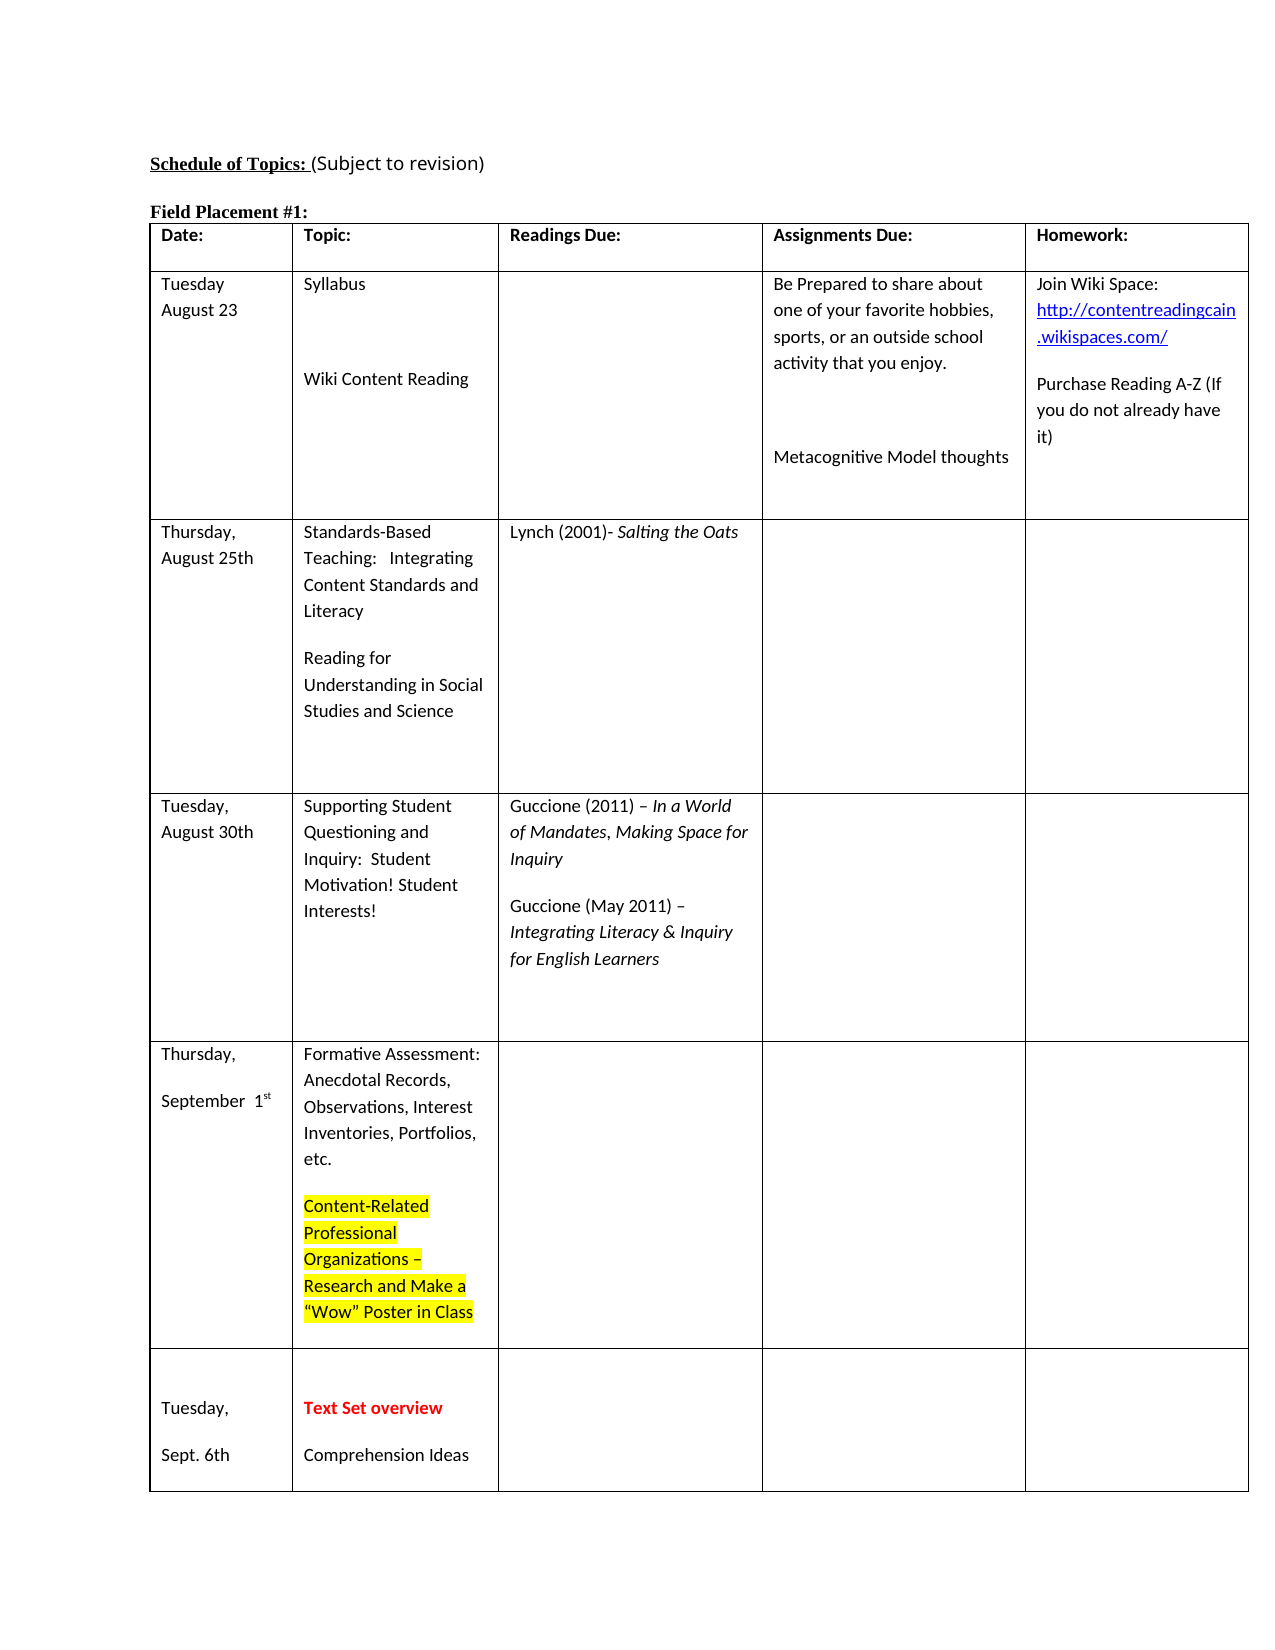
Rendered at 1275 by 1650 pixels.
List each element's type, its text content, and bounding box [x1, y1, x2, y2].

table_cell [293, 1349, 498, 1491]
table_cell Thursday, September 1st [151, 1042, 292, 1348]
table_cell Lynch (2001)- Salting the Oats [499, 520, 762, 793]
text Schedule of Topics: (Subject to revision) [150, 150, 1125, 176]
table_cell [763, 794, 1025, 1041]
table_cell [763, 520, 1025, 793]
table_header Readings Due: [499, 224, 762, 271]
table_cell [499, 1042, 762, 1348]
table_cell Join Wiki Space: http://contentreadingcain.wikispaces.com/ Purchase Reading A-Z (If you do not already have it) [1026, 272, 1248, 519]
table_header Date: [151, 224, 292, 271]
table_cell Supporting Student Questioning and Inquiry: Student Motivation! Student Interests! [293, 794, 498, 1041]
table_cell Thursday, August 25th [151, 520, 292, 793]
table_header Homework: [1026, 224, 1248, 271]
table_cell Tuesday August 23 [151, 272, 292, 519]
table_cell Guccione (2011) – In a World of Mandates, Making Space for Inquiry Guccione (May 2011) – Integrating Literacy & Inquiry for English Learners [499, 794, 762, 1041]
table_cell Formative Assessment: Anecdotal Records, Observations, Interest Inventories, Portfolios, etc. Content-Related Professional Organizations – Research and Make a “Wow” Poster in Class [293, 1042, 498, 1348]
table_cell [1026, 520, 1248, 793]
table_header Assignments Due: [763, 224, 1025, 271]
text Field Placement #1: [150, 201, 1125, 223]
table_cell [1026, 1349, 1248, 1491]
table_cell Be Prepared to share about one of your favorite hobbies, sports, or an outside school activity that you enjoy. Metacognitive Model thoughts [763, 272, 1025, 519]
table_cell [1026, 1042, 1248, 1348]
table_cell Tuesday, Sept. 6th [151, 1349, 292, 1491]
table_cell [763, 1349, 1025, 1491]
table_cell Tuesday, August 30th [151, 794, 292, 1041]
table_header Topic: [293, 224, 498, 271]
table_cell [1026, 794, 1248, 1041]
table_cell [499, 272, 762, 519]
table_cell Syllabus Wiki Content Reading [293, 272, 498, 519]
table_cell [763, 1042, 1025, 1348]
table_cell Standards-Based Teaching: Integrating Content Standards and Literacy Reading for Understanding in Social Studies and Science [293, 520, 498, 793]
table_cell [499, 1349, 762, 1491]
